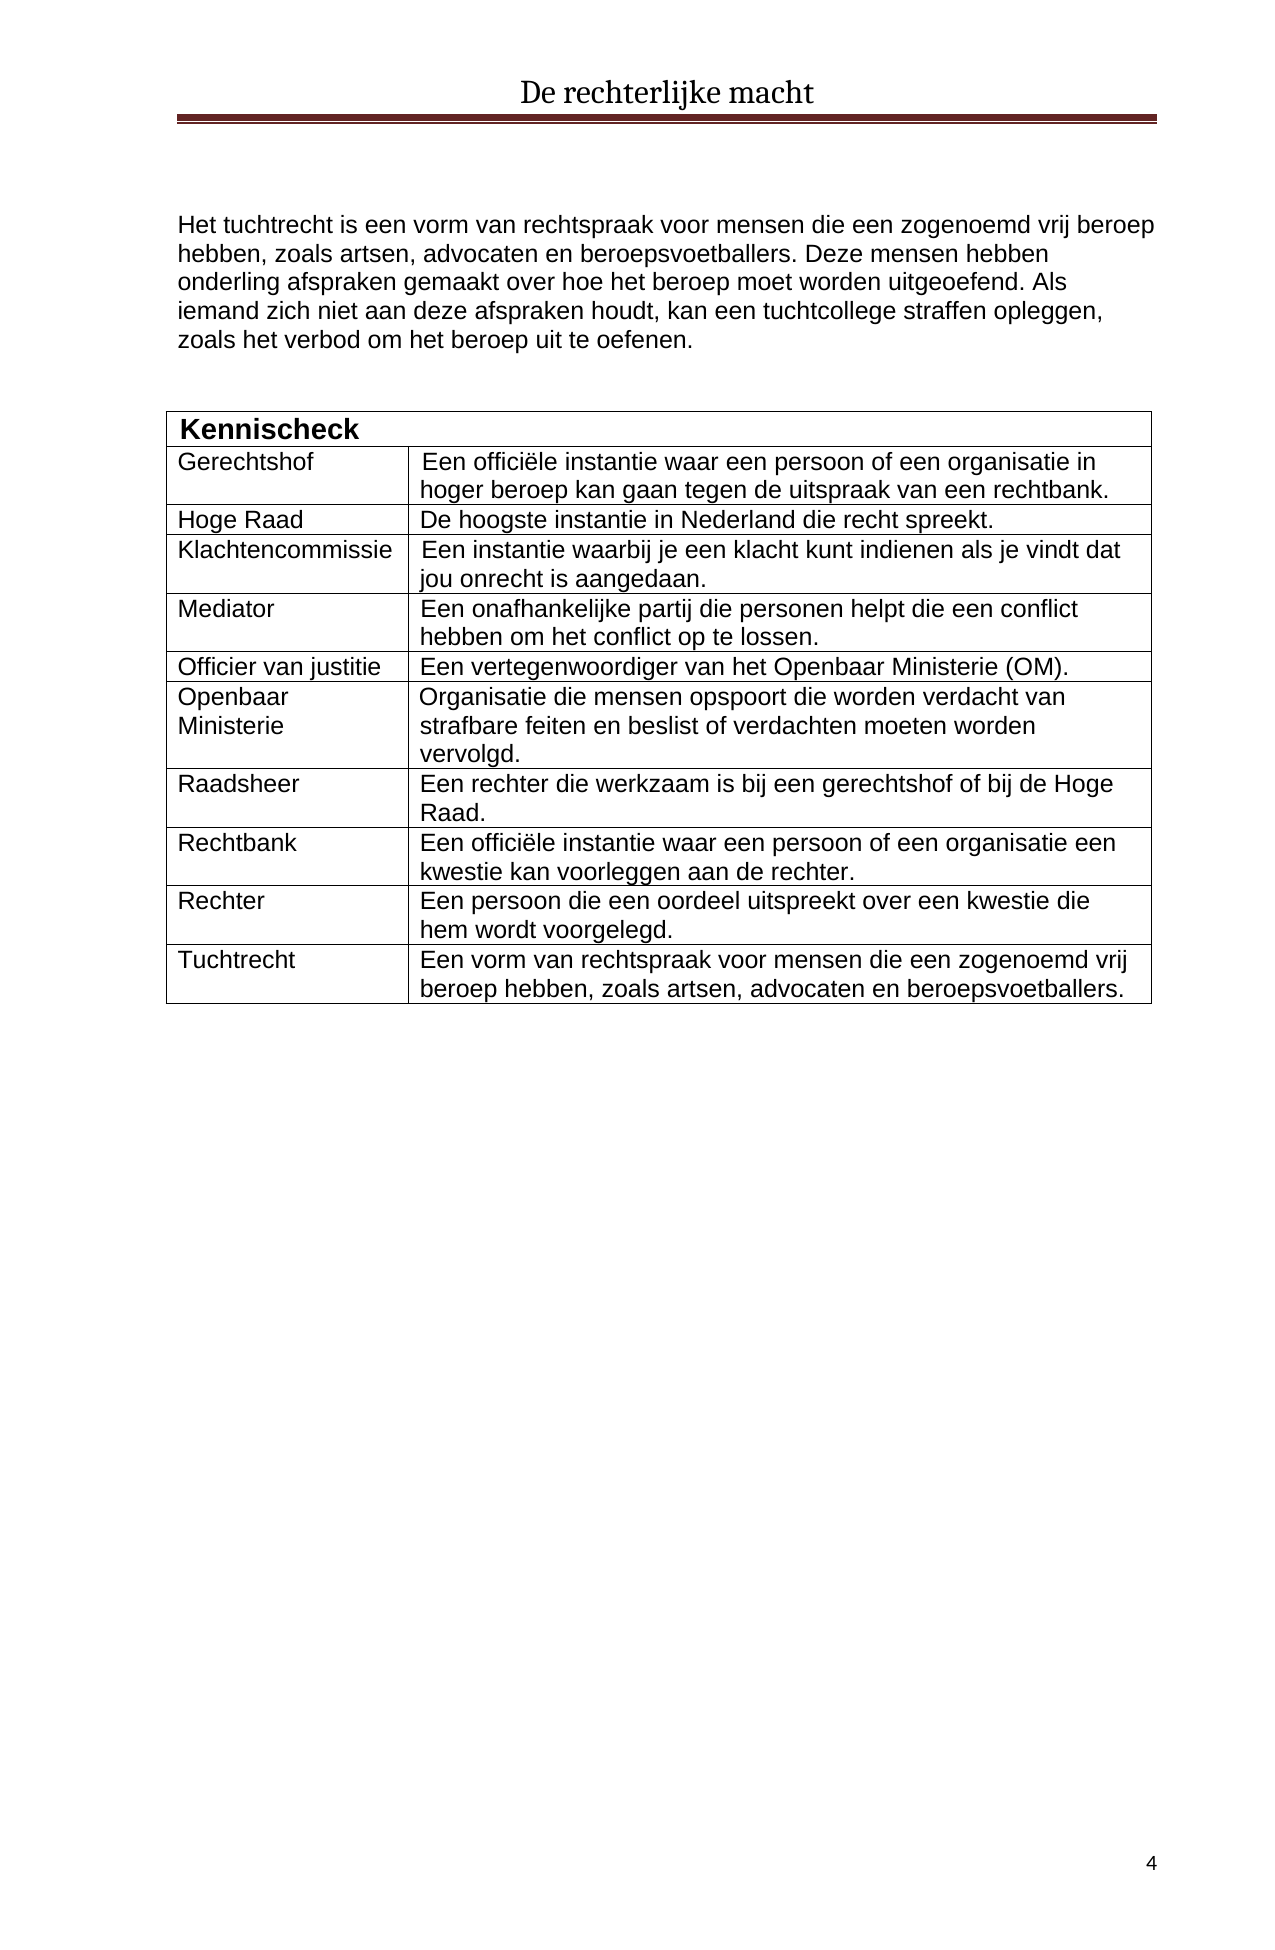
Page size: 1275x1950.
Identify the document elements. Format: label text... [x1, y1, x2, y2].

table_cell Een instantie waarbij je een klacht kunt indienen als je vindt dat jou onrecht is aangedaan. [409, 535, 1151, 593]
table_cell Gerechtshof [167, 447, 408, 504]
table_cell Een vorm van rechtspraak voor mensen die een zogenoemd vrij beroep hebben, zoals artsen, advocaten en beroepsvoetballers. [409, 945, 1151, 1002]
table_cell Organisatie die mensen opspoort die worden verdacht van strafbare feiten en beslist of verdachten moeten worden vervolgd. [409, 682, 1151, 768]
table_header Kennischeck [167, 412, 1151, 446]
table_cell Mediator [167, 594, 408, 651]
table_cell Klachtencommissie [167, 535, 408, 593]
text Het tuchtrecht is een vorm van rechtspraak voor mensen die een zogenoemd vrij beroep hebben, zoals artsen, advocaten en beroepsvoetballers. Deze mensen hebben onderling afspraken gemaakt over hoe het beroep moet worden uitgeoefend. Als iemand zich niet aan deze afspraken houdt, kan een tuchtcollege straffen opleggen, zoals het verbod om het beroep uit te oefenen. [177, 210, 1157, 354]
table_cell Een persoon die een oordeel uitspreekt over een kwestie die hem wordt voorgelegd. [409, 886, 1151, 944]
table_cell Tuchtrecht [167, 945, 408, 1002]
table_cell Raadsheer [167, 769, 408, 827]
table_cell Een officiële instantie waar een persoon of een organisatie in hoger beroep kan gaan tegen de uitspraak van een rechtbank. [409, 447, 1151, 504]
table_cell Een vertegenwoordiger van het Openbaar Ministerie (OM). [409, 652, 1151, 681]
table_cell Rechtbank [167, 828, 408, 885]
table_cell Een rechter die werkzaam is bij een gerechtshof of bij de Hoge Raad. [409, 769, 1151, 827]
table_cell Een officiële instantie waar een persoon of een organisatie een kwestie kan voorleggen aan de rechter. [409, 828, 1151, 885]
table_cell Een onafhankelijke partij die personen helpt die een conflict hebben om het conflict op te lossen. [409, 594, 1151, 651]
table_cell Hoge Raad [167, 505, 408, 534]
table_cell Rechter [167, 886, 408, 944]
table_cell Officier van justitie [167, 652, 408, 681]
table_cell De hoogste instantie in Nederland die recht spreekt. [409, 505, 1151, 534]
table_cell Openbaar Ministerie [167, 682, 408, 768]
